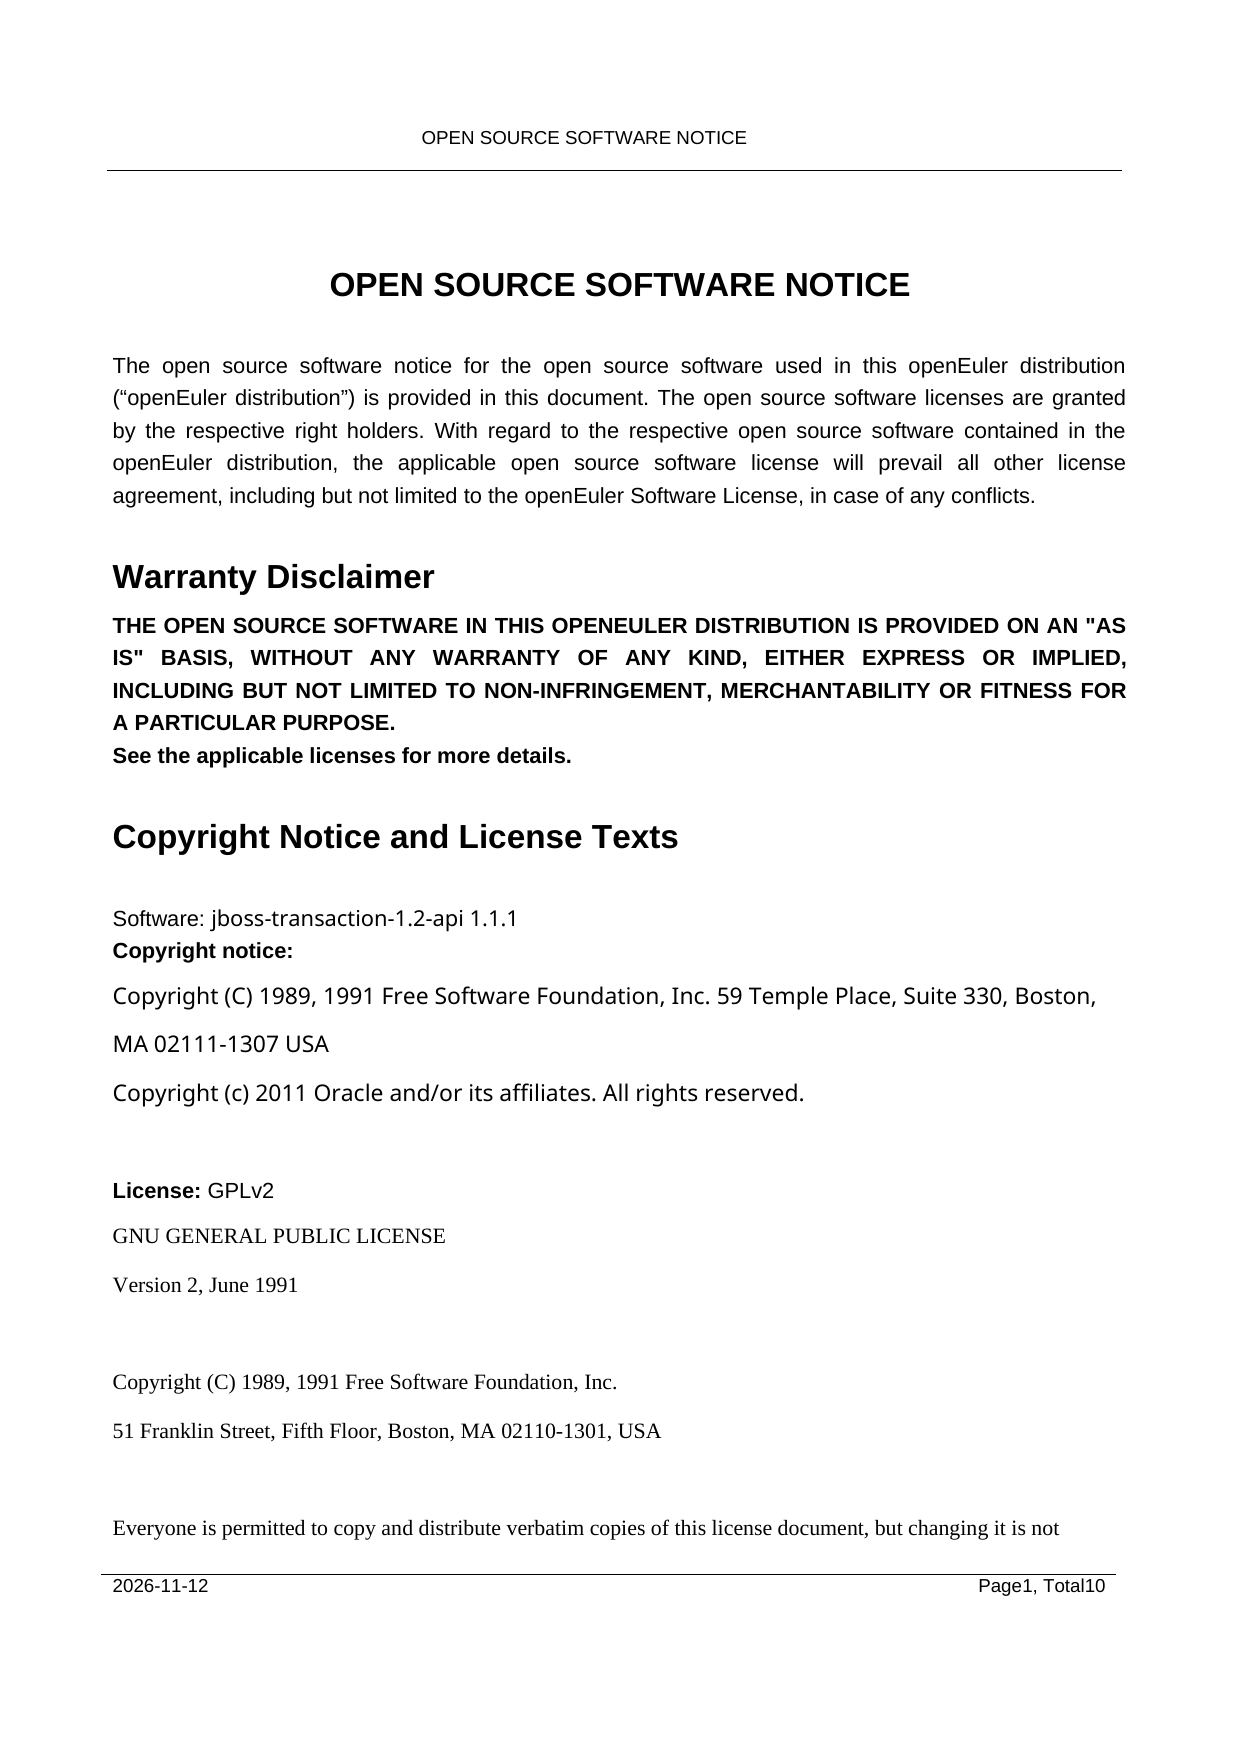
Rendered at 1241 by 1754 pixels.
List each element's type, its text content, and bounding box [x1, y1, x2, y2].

text The open source software notice for the open source software used in this openEuler distribution (“openEuler distribution”) is provided in this document. The open source software licenses are granted by the respective right holders. With regard to the respective open source software contained in the openEuler distribution, the applicable open source software license will prevail all other license agreement, including but not limited to the openEuler Software License, in case of any conflicts. [112, 349, 1128, 511]
text THE OPEN SOURCE SOFTWARE IN THIS OPENEULER DISTRIBUTION IS PROVIDED ON AN "AS IS" BASIS, WITHOUT ANY WARRANTY OF ANY KIND, EITHER EXPRESS OR IMPLIED, INCLUDING BUT NOT LIMITED TO NON-INFRINGEMENT, MERCHANTABILITY OR FITNESS FOR A PARTICULAR PURPOSE. See the applicable licenses for more details. [112, 609, 1128, 771]
text Copyright (C) 1989, 1991 Free Software Foundation, Inc. 59 Temple Place, Suite 330, Boston, MA 02111-1307 USA Copyright (c) 2011 Oracle and/or its affiliates. All rights reserved. [112, 979, 1128, 1158]
text License: GPLv2 [112, 1174, 1128, 1207]
text Copyright Notice and License Texts [112, 804, 1128, 869]
text Warranty Disclaimer [112, 544, 1128, 609]
text Software: jboss-transaction-1.2-api 1.1.1 [112, 901, 1128, 934]
text Copyright notice: [112, 934, 1128, 966]
text OPEN SOURCE SOFTWARE NOTICE [112, 251, 1128, 316]
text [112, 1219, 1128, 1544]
